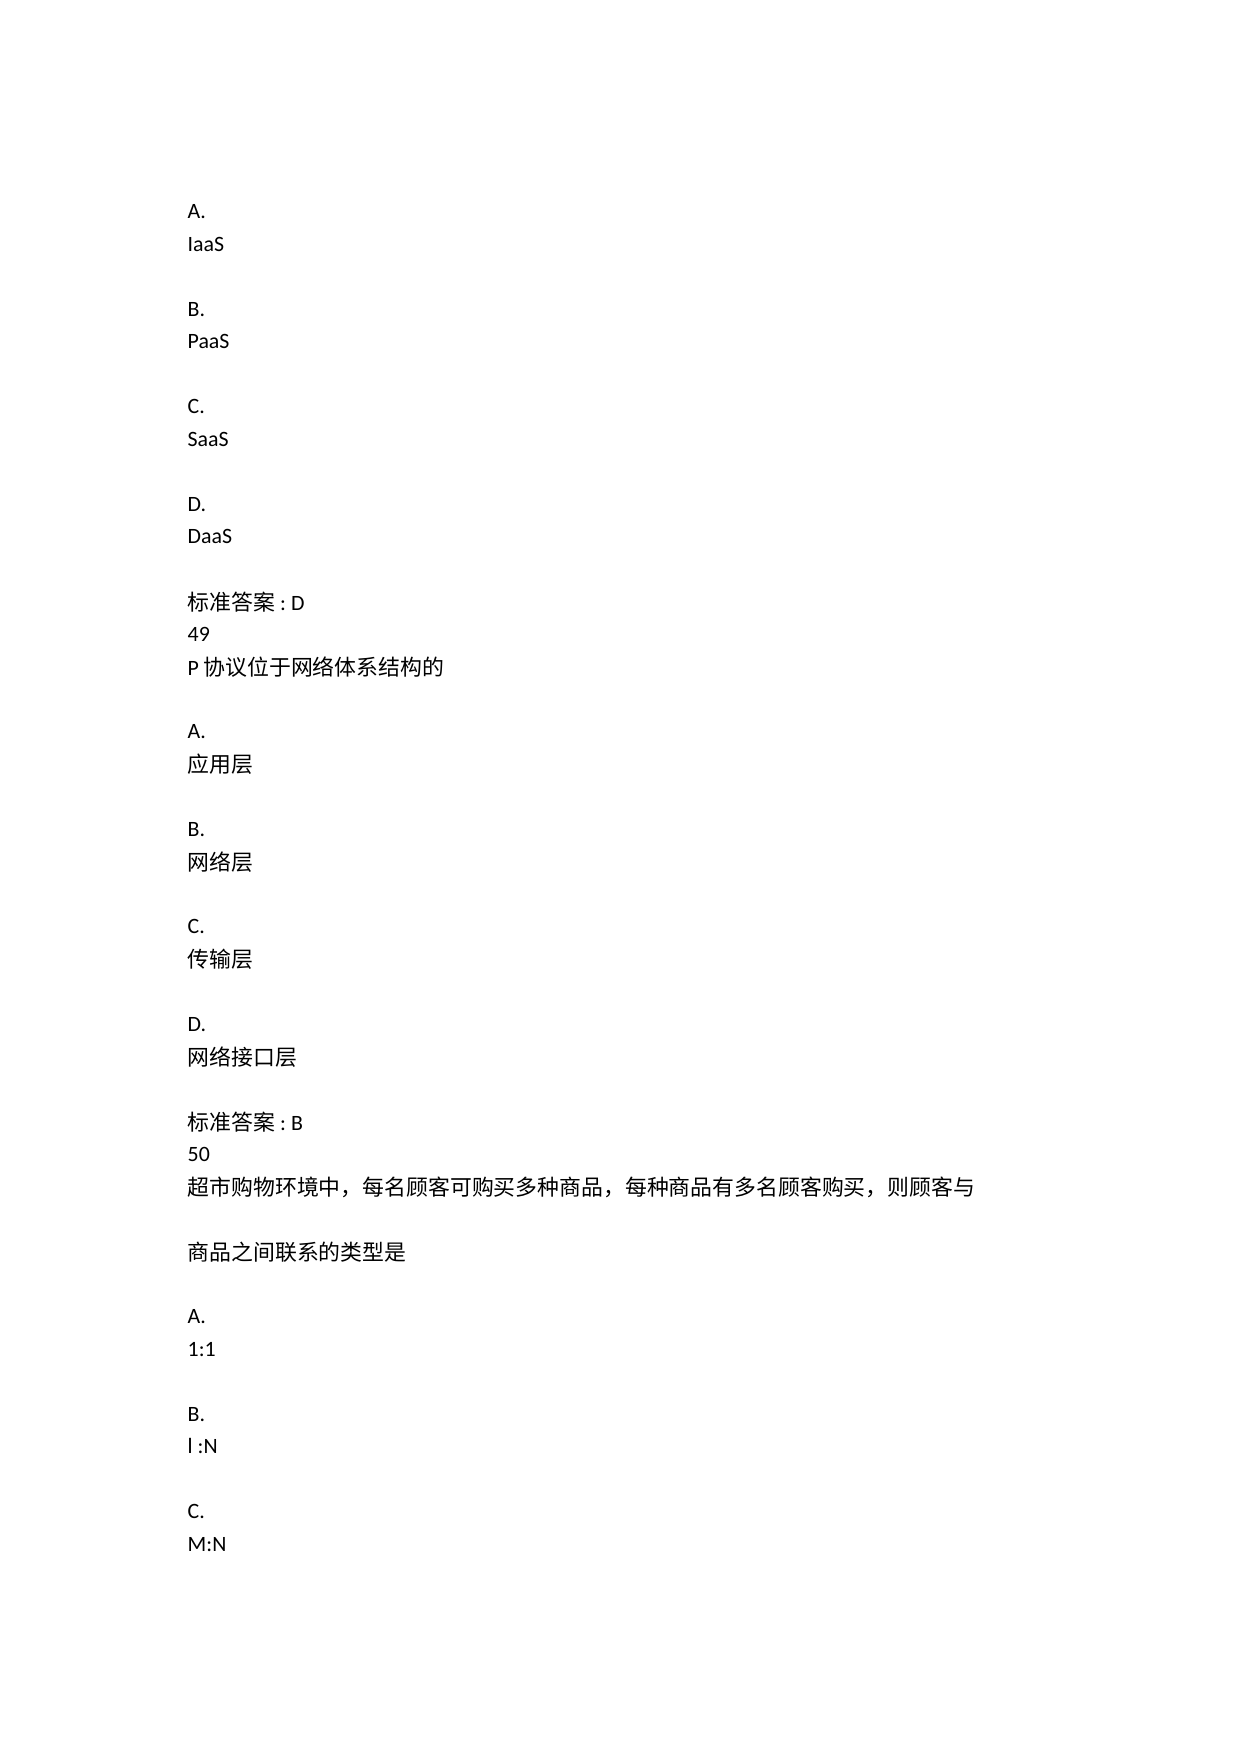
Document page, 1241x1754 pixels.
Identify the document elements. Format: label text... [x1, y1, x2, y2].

text C. [187, 389, 1053, 422]
text 49 [187, 617, 1053, 649]
text 网络接口层 [187, 1039, 1053, 1072]
text B. [187, 1397, 1053, 1429]
text A. [187, 1299, 1053, 1332]
text IaaS [187, 227, 1053, 259]
text 超市购物环境中，每名顾客可购买多种商品，每种商品有多名顾客购买，则顾客与 [187, 1169, 1053, 1202]
text DaaS [187, 519, 1053, 552]
text P协议位于网络体系结构的 [187, 649, 1053, 682]
text B. [187, 812, 1053, 844]
text A. [187, 194, 1053, 227]
text 应用层 [187, 747, 1053, 779]
text A. [187, 714, 1053, 747]
text D. [187, 487, 1053, 519]
text C. [187, 909, 1053, 942]
text 标准答案 : D [187, 584, 1053, 617]
text C. [187, 1494, 1053, 1527]
text l :N [187, 1429, 1053, 1462]
text 1:1 [187, 1332, 1053, 1364]
text PaaS [187, 324, 1053, 357]
text SaaS [187, 422, 1053, 454]
text M:N [187, 1527, 1053, 1559]
text 商品之间联系的类型是 [187, 1234, 1053, 1267]
text 网络层 [187, 844, 1053, 877]
text 50 [187, 1137, 1053, 1169]
text B. [187, 292, 1053, 324]
text 传输层 [187, 942, 1053, 974]
text 标准答案 : B [187, 1104, 1053, 1137]
text D. [187, 1007, 1053, 1039]
